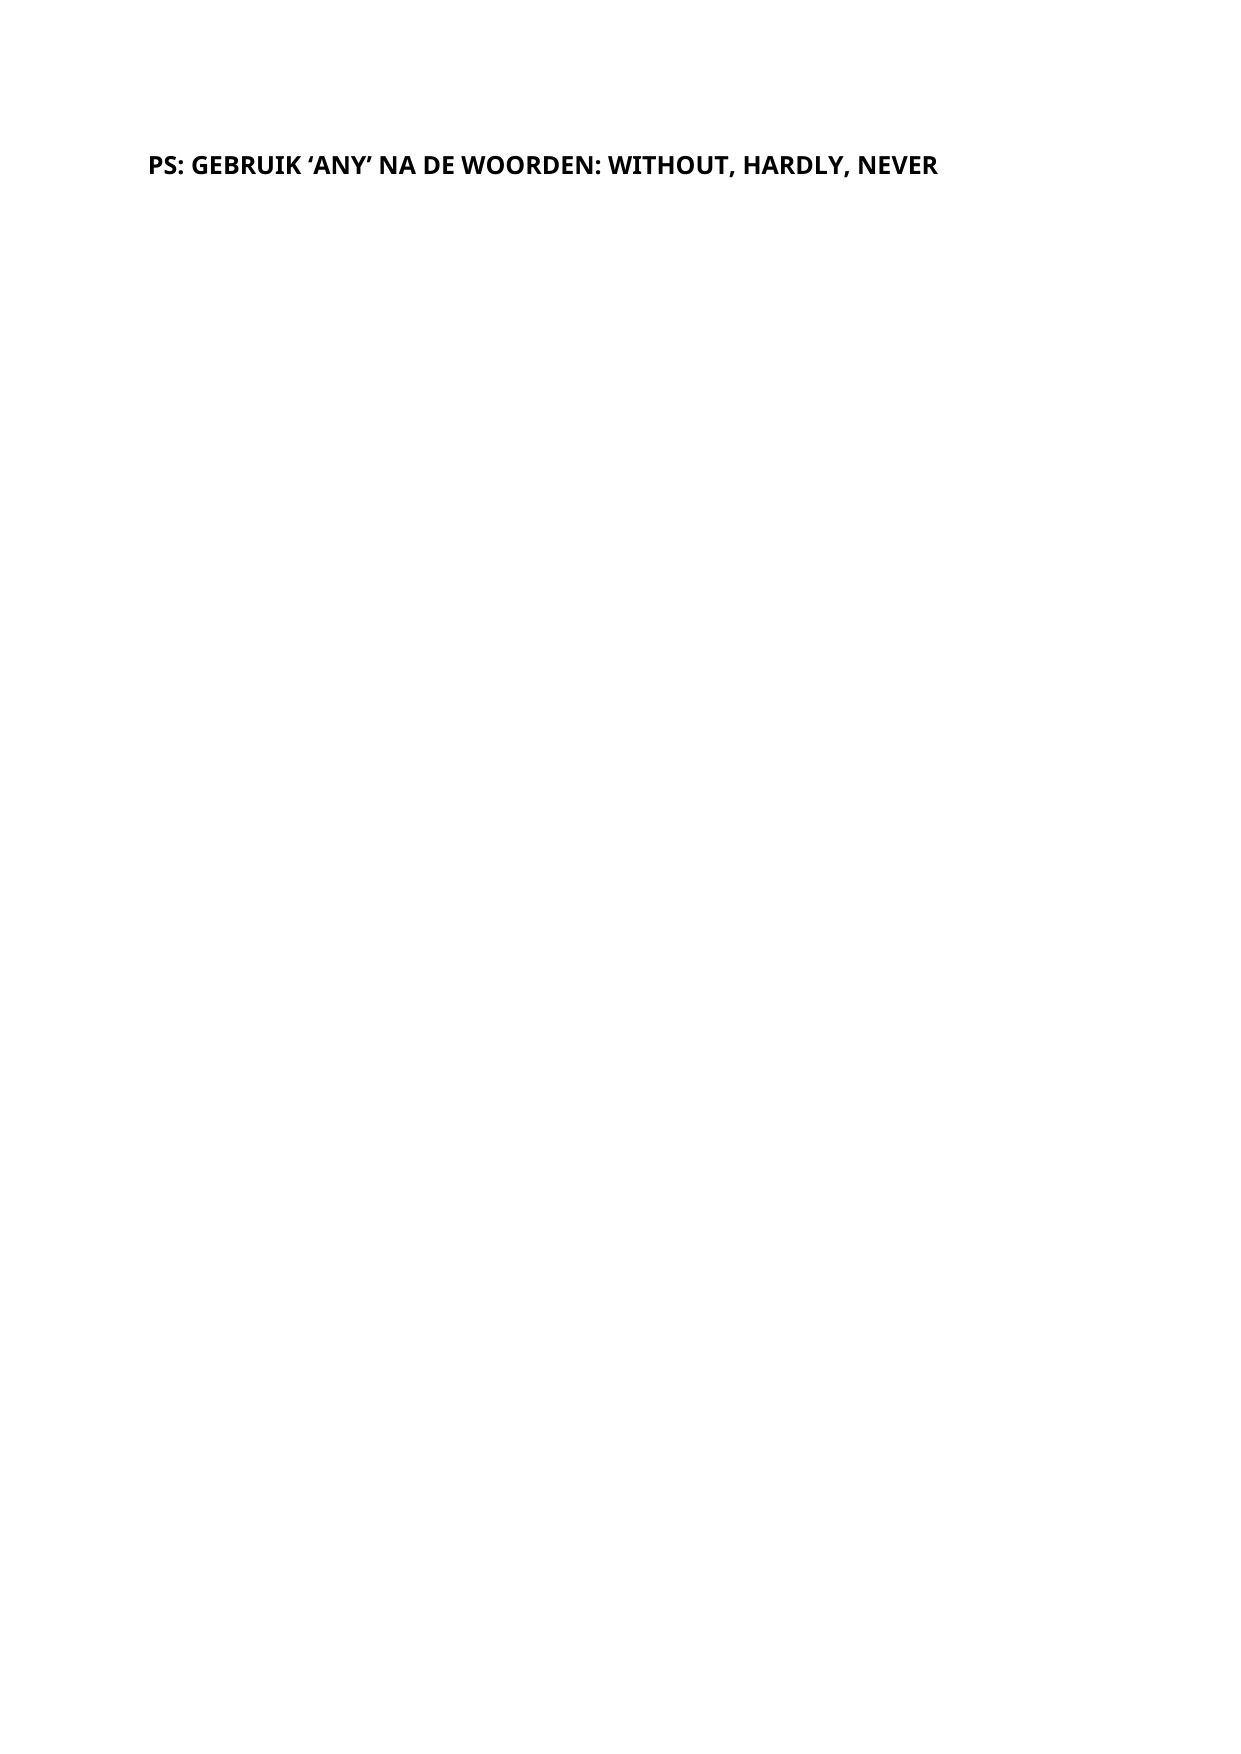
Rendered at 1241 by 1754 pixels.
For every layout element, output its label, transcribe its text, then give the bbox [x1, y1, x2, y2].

text PS: GEBRUIK ‘ANY’ NA DE WOORDEN: WITHOUT, HARDLY, NEVER [148, 148, 1093, 182]
